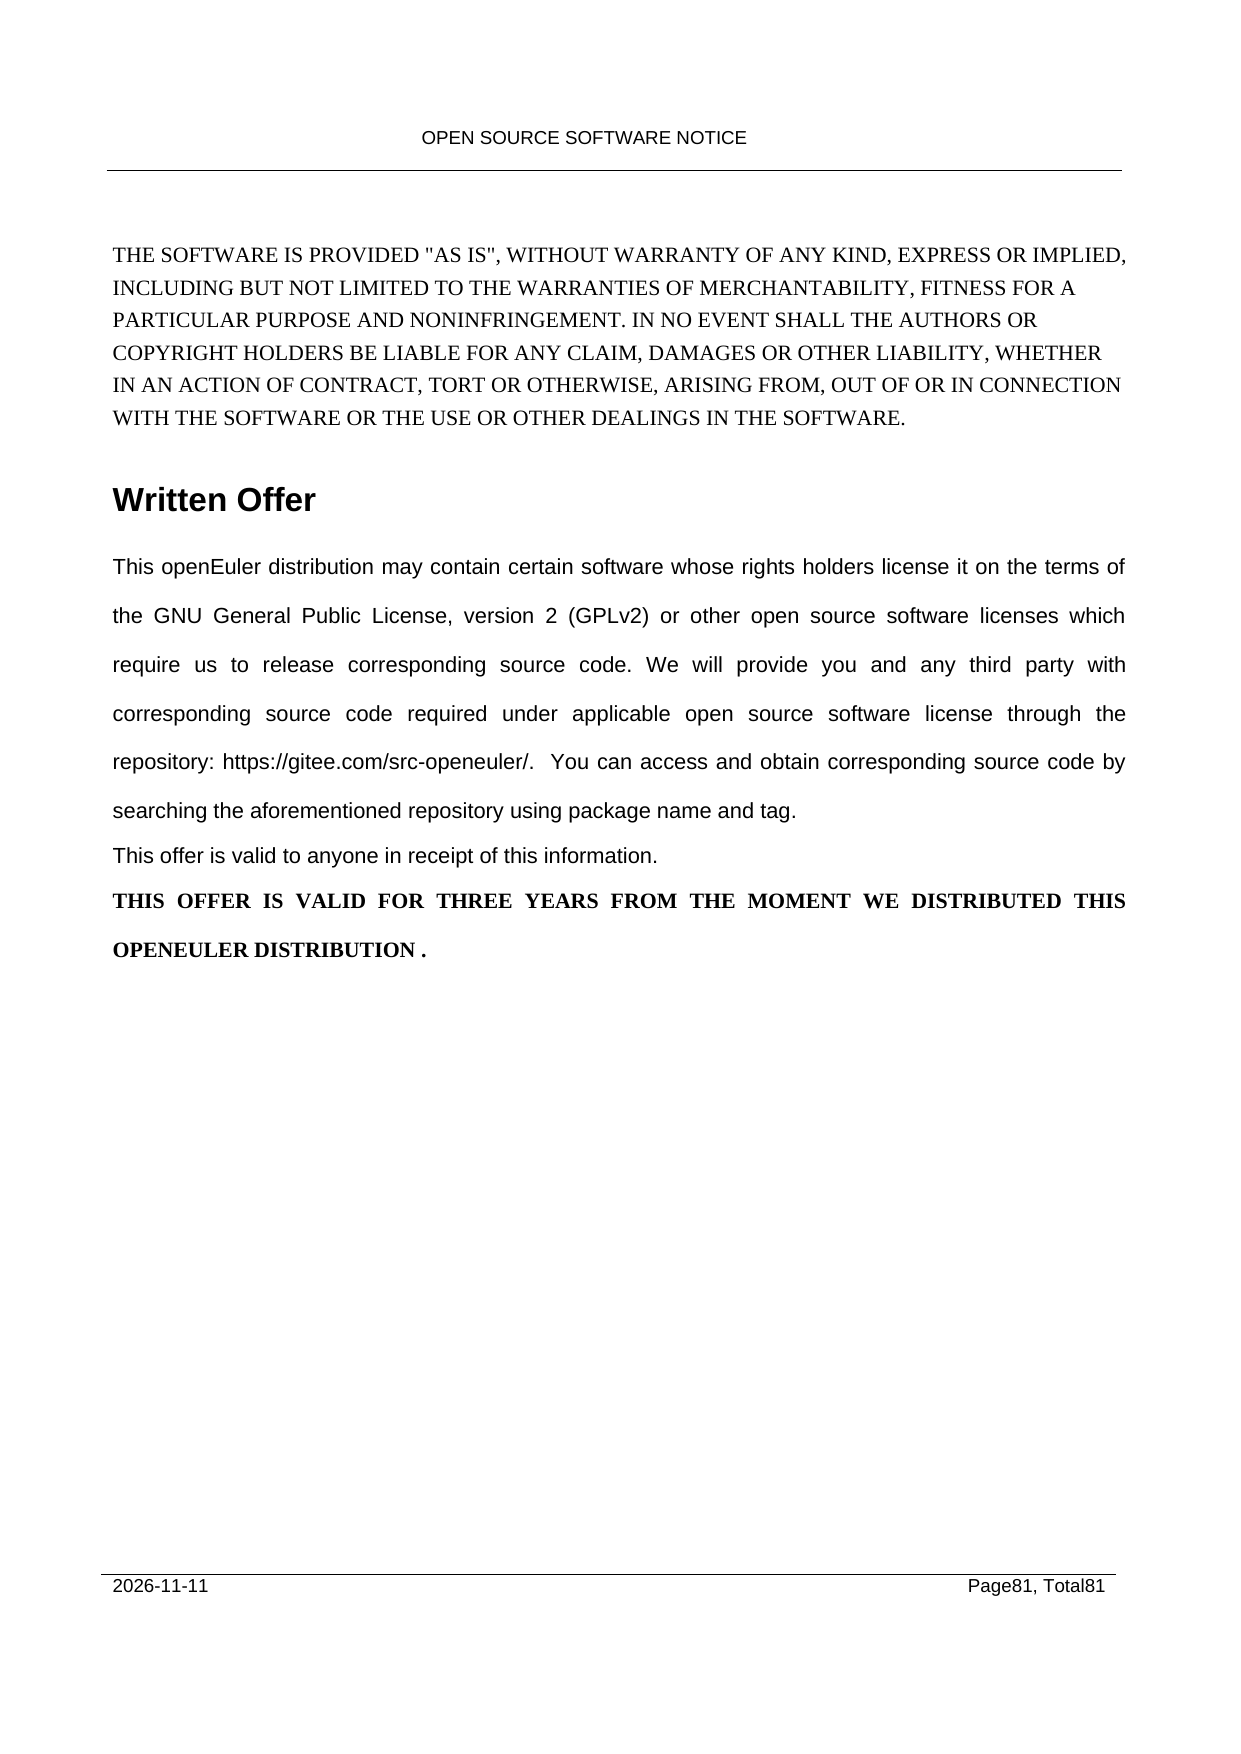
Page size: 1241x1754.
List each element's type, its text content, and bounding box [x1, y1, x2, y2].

text Written Offer [112, 466, 1128, 531]
text This openEuler distribution may contain certain software whose rights holders license it on the terms of the GNU General Public License, version 2 (GPLv2) or other open source software licenses which require us to release corresponding source code. We will provide you and any third party with corresponding source code required under applicable open source software license through the repository: https://gitee.com/src-openeuler/. You can access and obtain corresponding source code by searching the aforementioned repository using package name and tag. [112, 551, 1128, 827]
text This offer is valid to anyone in receipt of this information. [112, 839, 1128, 872]
text THIS OFFER IS VALID FOR THREE YEARS FROM THE MOMENT WE DISTRIBUTED THIS OPENEULER DISTRIBUTION . [112, 884, 1128, 966]
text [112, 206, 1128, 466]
